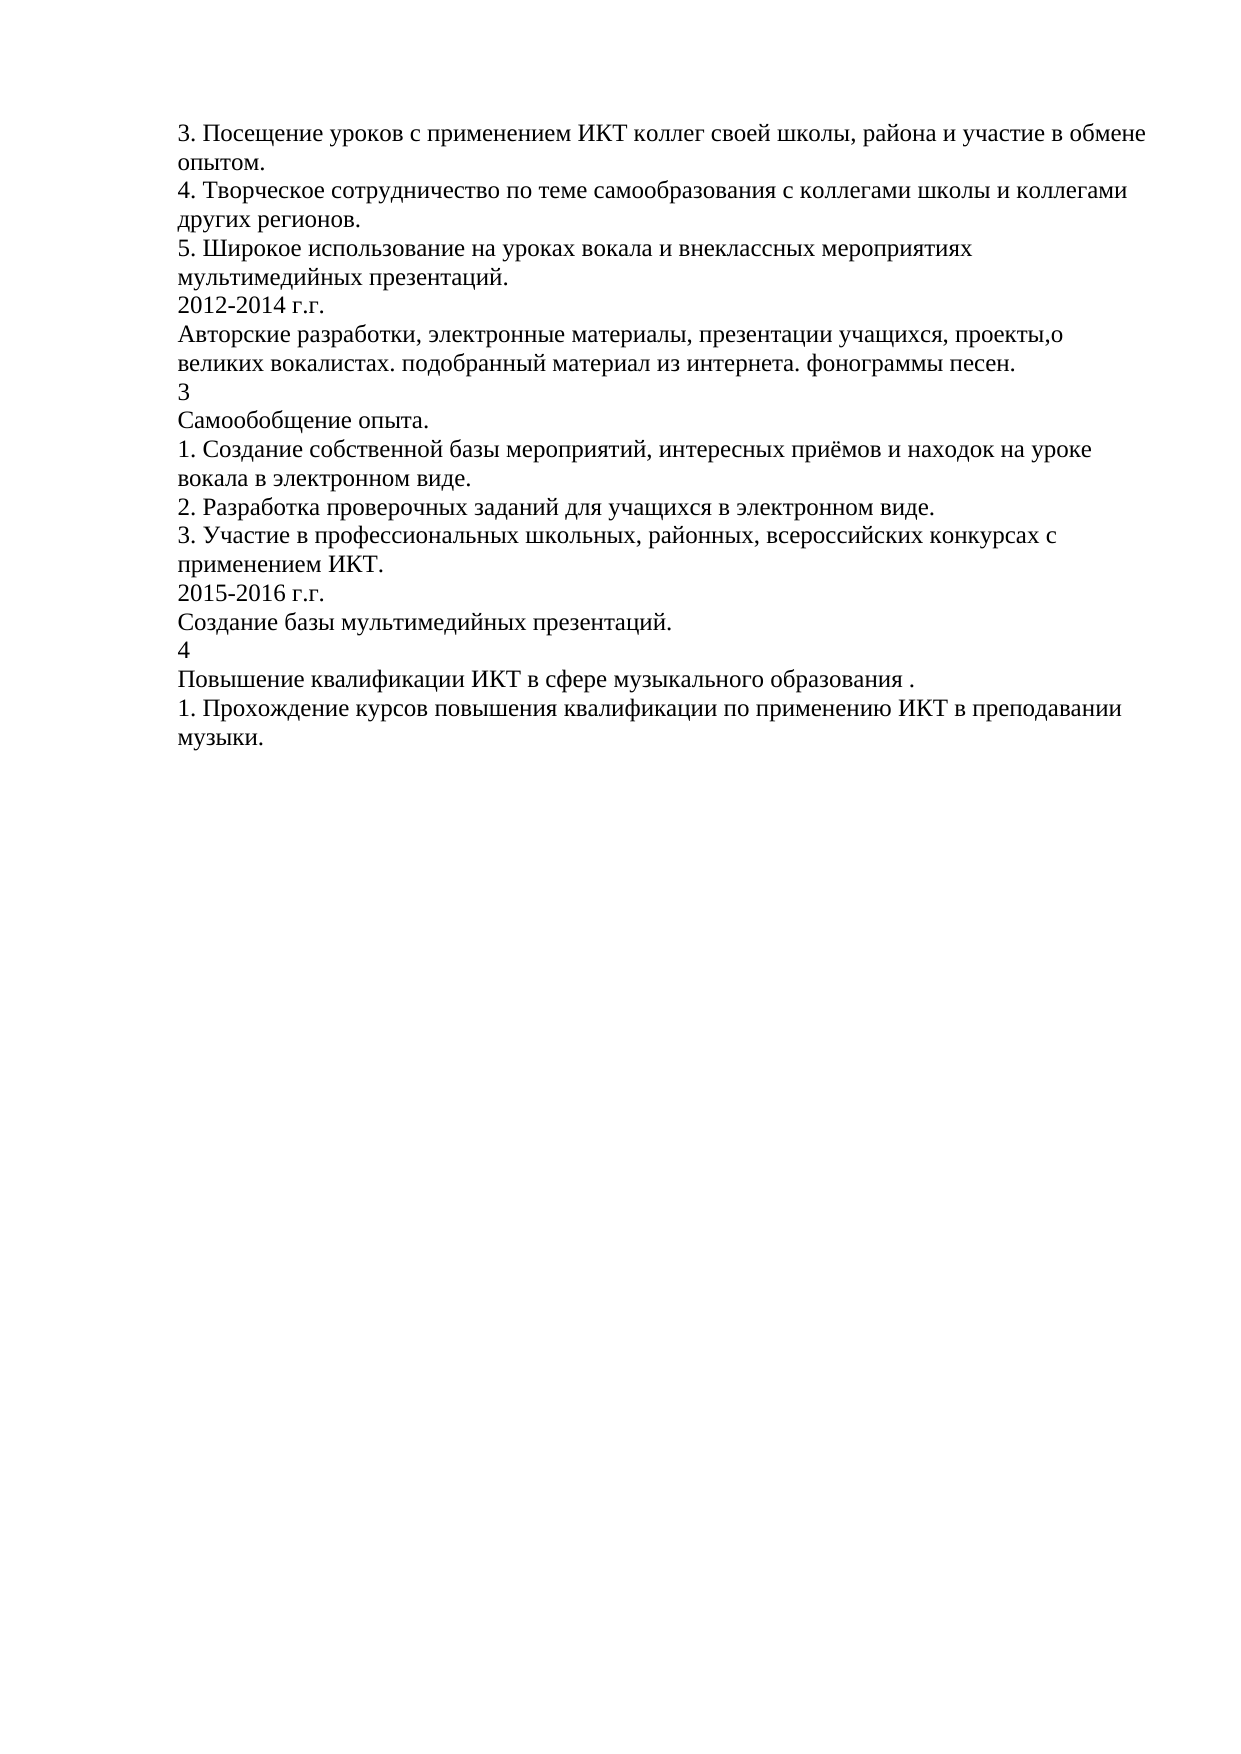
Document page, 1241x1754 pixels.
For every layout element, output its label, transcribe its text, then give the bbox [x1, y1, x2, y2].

text 5. Широкое использование на уроках вокала и внеклассных мероприятиях мультимедийных презентаций. [177, 233, 1152, 291]
text 2015-2016 г.г. [177, 578, 1152, 607]
text 3. Участие в профессиональных школьных, районных, всероссийских конкурсах с применением ИКТ. [177, 521, 1152, 578]
text 1. Прохождение курсов повышения квалификации по применению ИКТ в преподавании музыки. [177, 693, 1152, 751]
text 2. Разработка проверочных заданий для учащихся в электронном виде. [177, 492, 1152, 521]
text Создание базы мультимедийных презентаций. [177, 607, 1152, 636]
text Авторские разработки, электронные материалы, презентации учащихся, проекты,о великих вокалистах. подобранный материал из интернета. фонограммы песен. [177, 319, 1152, 377]
text 3 [177, 377, 1152, 406]
text 4 [177, 636, 1152, 664]
text Повышение квалификации ИКТ в сфере музыкального образования . [177, 664, 1152, 693]
text 1. Создание собственной базы мероприятий, интересных приёмов и находок на уроке вокала в электронном виде. [177, 434, 1152, 492]
text 4. Творческое сотрудничество по теме самообразования с коллегами школы и коллегами других регионов. [177, 176, 1152, 233]
text 2012-2014 г.г. [177, 291, 1152, 319]
text 3. Посещение уроков с применением ИКТ коллег своей школы, района и участие в обмене опытом. [177, 118, 1152, 176]
text Самообобщение опыта. [177, 406, 1152, 434]
